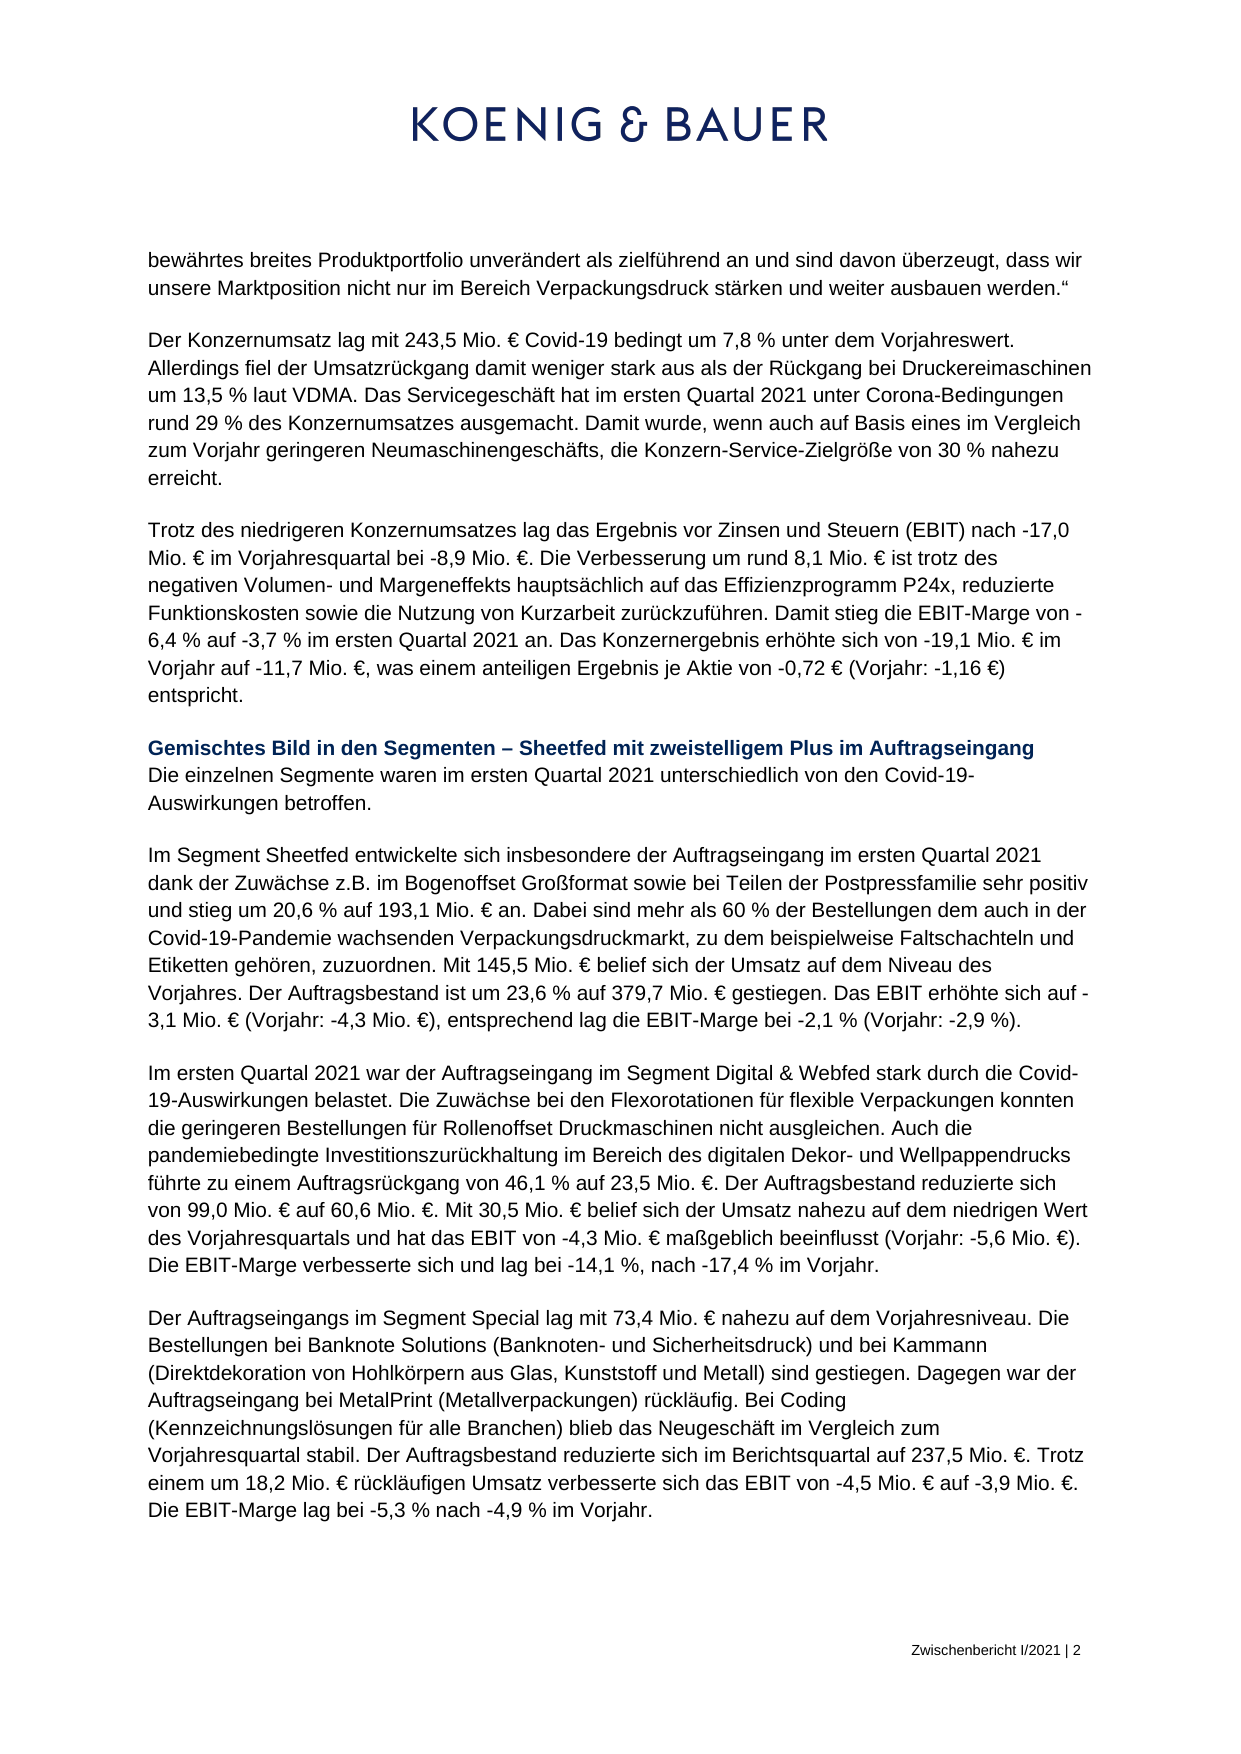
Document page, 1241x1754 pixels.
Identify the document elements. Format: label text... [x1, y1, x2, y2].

subtitle Gemischtes Bild in den Segmenten – Sheetfed mit zweistelligem Plus im Auftragseingang [148, 736, 1092, 759]
text Im Segment Sheetfed entwickelte sich insbesondere der Auftragseingang im ersten Quartal 2021 dank der Zuwächse z.B. im Bogenoffset Großformat sowie bei Teilen der Postpressfamilie sehr positiv und stieg um 20,6 % auf 193,1 Mio. € an. Dabei sind mehr als 60 % der Bestellungen dem auch in der Covid-19-Pandemie wachsenden Verpackungsdruckmarkt, zu dem beispielweise Faltschachteln und Etiketten gehören, zuzuordnen. Mit 145,5 Mio. € belief sich der Umsatz auf dem Niveau des Vorjahres. Der Auftragsbestand ist um 23,6 % auf 379,7 Mio. € gestiegen. Das EBIT erhöhte sich auf -3,1 Mio. € (Vorjahr: -4,3 Mio. €), entsprechend lag die EBIT-Marge bei -2,1 % (Vorjahr: -2,9 %). [148, 843, 1092, 1032]
text Der Konzernumsatz lag mit 243,5 Mio. € Covid-19 bedingt um 7,8 % unter dem Vorjahreswert. Allerdings fiel der Umsatzrückgang damit weniger stark aus als der Rückgang bei Druckereimaschinen um 13,5 % laut VDMA. Das Servicegeschäft hat im ersten Quartal 2021 unter Corona-Bedingungen rund 29 % des Konzernumsatzes ausgemacht. Damit wurde, wenn auch auf Basis eines im Vergleich zum Vorjahr geringeren Neumaschinengeschäfts, die Konzern-Service-Zielgröße von 30 % nahezu erreicht. [148, 328, 1092, 489]
text Die einzelnen Segmente waren im ersten Quartal 2021 unterschiedlich von den Covid-19-Auswirkungen betroffen. [148, 763, 1092, 814]
picture [413, 106, 828, 142]
text Im ersten Quartal 2021 war der Auftragseingang im Segment Digital & Webfed stark durch die Covid-19-Auswirkungen belastet. Die Zuwächse bei den Flexorotationen für flexible Verpackungen konnten die geringeren Bestellungen für Rollenoffset Druckmaschinen nicht ausgleichen. Auch die pandemiebedingte Investitionszurückhaltung im Bereich des digitalen Dekor- und Wellpappendrucks führte zu einem Auftragsrückgang von 46,1 % auf 23,5 Mio. €. Der Auftragsbestand reduzierte sich von 99,0 Mio. € auf 60,6 Mio. €. Mit 30,5 Mio. € belief sich der Umsatz nahezu auf dem niedrigen Wert des Vorjahresquartals und hat das EBIT von -4,3 Mio. € maßgeblich beeinflusst (Vorjahr: -5,6 Mio. €). Die EBIT-Marge verbesserte sich und lag bei -14,1 %, nach -17,4 % im Vorjahr. [148, 1061, 1092, 1277]
text Der Auftragseingangs im Segment Special lag mit 73,4 Mio. € nahezu auf dem Vorjahresniveau. Die Bestellungen bei Banknote Solutions (Banknoten- und Sicherheitsdruck) und bei Kammann (Direktdekoration von Hohlkörpern aus Glas, Kunststoff und Metall) sind gestiegen. Dagegen war der Auftragseingang bei MetalPrint (Metallverpackungen) rückläufig. Bei Coding (Kennzeichnungslösungen für alle Branchen) blieb das Neugeschäft im Vergleich zum Vorjahresquartal stabil. Der Auftragsbestand reduzierte sich im Berichtsquartal auf 237,5 Mio. €. Trotz einem um 18,2 Mio. € rückläufigen Umsatz verbesserte sich das EBIT von -4,5 Mio. € auf -3,9 Mio. €. Die EBIT-Marge lag bei -5,3 % nach -4,9 % im Vorjahr. [148, 1306, 1092, 1522]
text Trotz des niedrigeren Konzernumsatzes lag das Ergebnis vor Zinsen und Steuern (EBIT) nach -17,0 Mio. € im Vorjahresquartal bei -8,9 Mio. €. Die Verbesserung um rund 8,1 Mio. € ist trotz des negativen Volumen- und Margeneffekts hauptsächlich auf das Effizienzprogramm P24x, reduzierte Funktionskosten sowie die Nutzung von Kurzarbeit zurückzuführen. Damit stieg die EBIT-Marge von -6,4 % auf -3,7 % im ersten Quartal 2021 an. Das Konzernergebnis erhöhte sich von -19,1 Mio. € im Vorjahr auf -11,7 Mio. €, was einem anteiligen Ergebnis je Aktie von -0,72 € (Vorjahr: -1,16 €) entspricht. [148, 518, 1092, 707]
